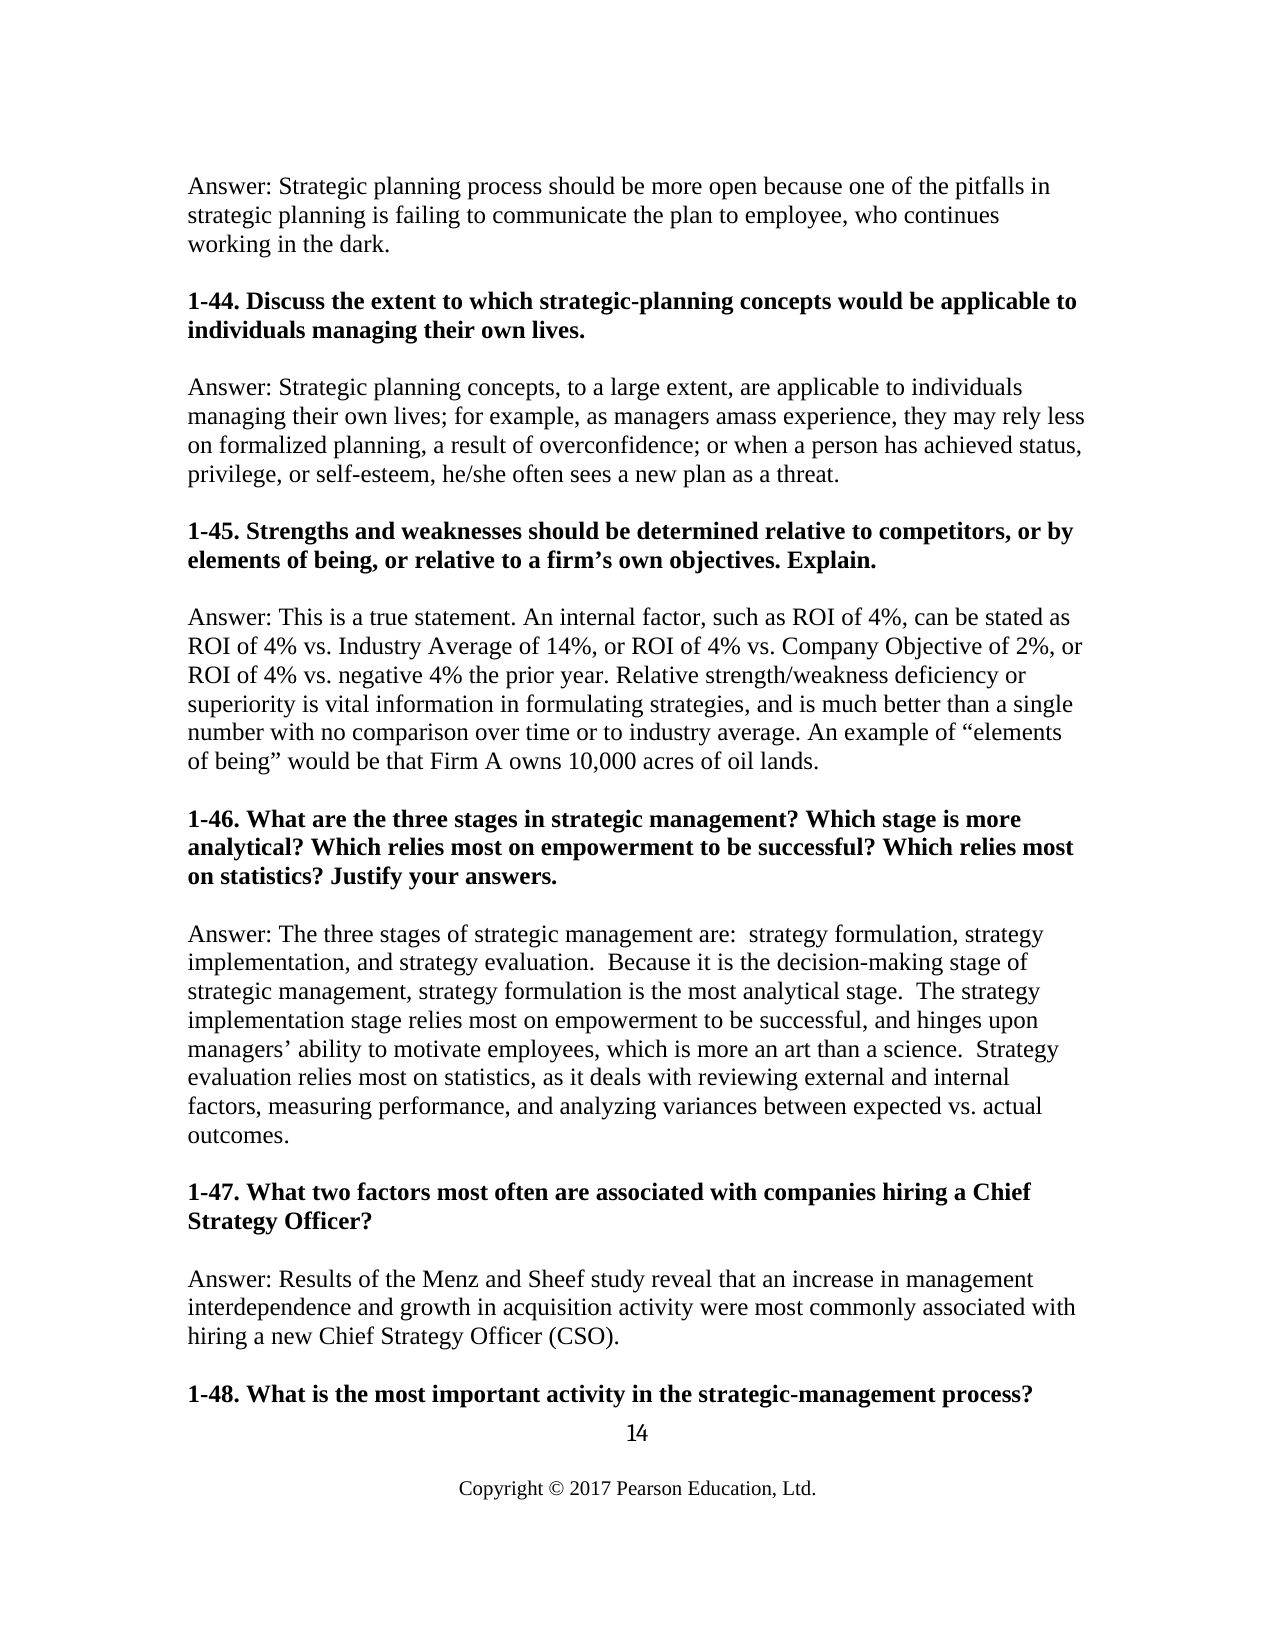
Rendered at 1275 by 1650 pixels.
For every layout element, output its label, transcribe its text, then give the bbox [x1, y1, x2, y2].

text Answer: Strategic planning process should be more open because one of the pitfalls in strategic planning is failing to communicate the plan to employee, who continues working in the dark. [187, 171, 1087, 257]
text Answer: The three stages of strategic management are: strategy formulation, strategy implementation, and strategy evaluation. Because it is the decision-making stage of strategic management, strategy formulation is the most analytical stage. The strategy implementation stage relies most on empowerment to be successful, and hinges upon managers’ ability to motivate employees, which is more an art than a science. Strategy evaluation relies most on statistics, as it deals with reviewing external and internal factors, measuring performance, and analyzing variances between expected vs. actual outcomes. [187, 919, 1087, 1149]
text 1-44. Discuss the extent to which strategic-planning concepts would be applicable to individuals managing their own lives. [187, 286, 1087, 344]
text Answer: Strategic planning concepts, to a large extent, are applicable to individuals managing their own lives; for example, as managers amass experience, they may rely less on formalized planning, a result of overconfidence; or when a person has achieved status, privilege, or self-esteem, he/she often sees a new plan as a threat. [187, 372, 1087, 487]
text Answer: This is a true statement. An internal factor, such as ROI of 4%, can be stated as ROI of 4% vs. Industry Average of 14%, or ROI of 4% vs. Company Objective of 2%, or ROI of 4% vs. negative 4% the prior year. Relative strength/weakness deficiency or superiority is vital information in formulating strategies, and is much better than a single number with no comparison over time or to industry average. An example of “elements of being” would be that Firm A owns 10,000 acres of oil lands. [187, 602, 1087, 775]
text Answer: Results of the Menz and Sheef study reveal that an increase in management interdependence and growth in acquisition activity were most commonly associated with hiring a new Chief Strategy Officer (CSO). [187, 1264, 1087, 1350]
text 1-47. What two factors most often are associated with companies hiring a Chief Strategy Officer? [187, 1177, 1087, 1235]
text 1-48. What is the most important activity in the strategic-management process? [187, 1379, 1087, 1407]
text 1-45. Strengths and weaknesses should be determined relative to competitors, or by elements of being, or relative to a firm’s own objectives. Explain. [187, 516, 1087, 574]
text 1-46. What are the three stages in strategic management? Which stage is more analytical? Which relies most on empowerment to be successful? Which relies most on statistics? Justify your answers. [187, 804, 1087, 890]
